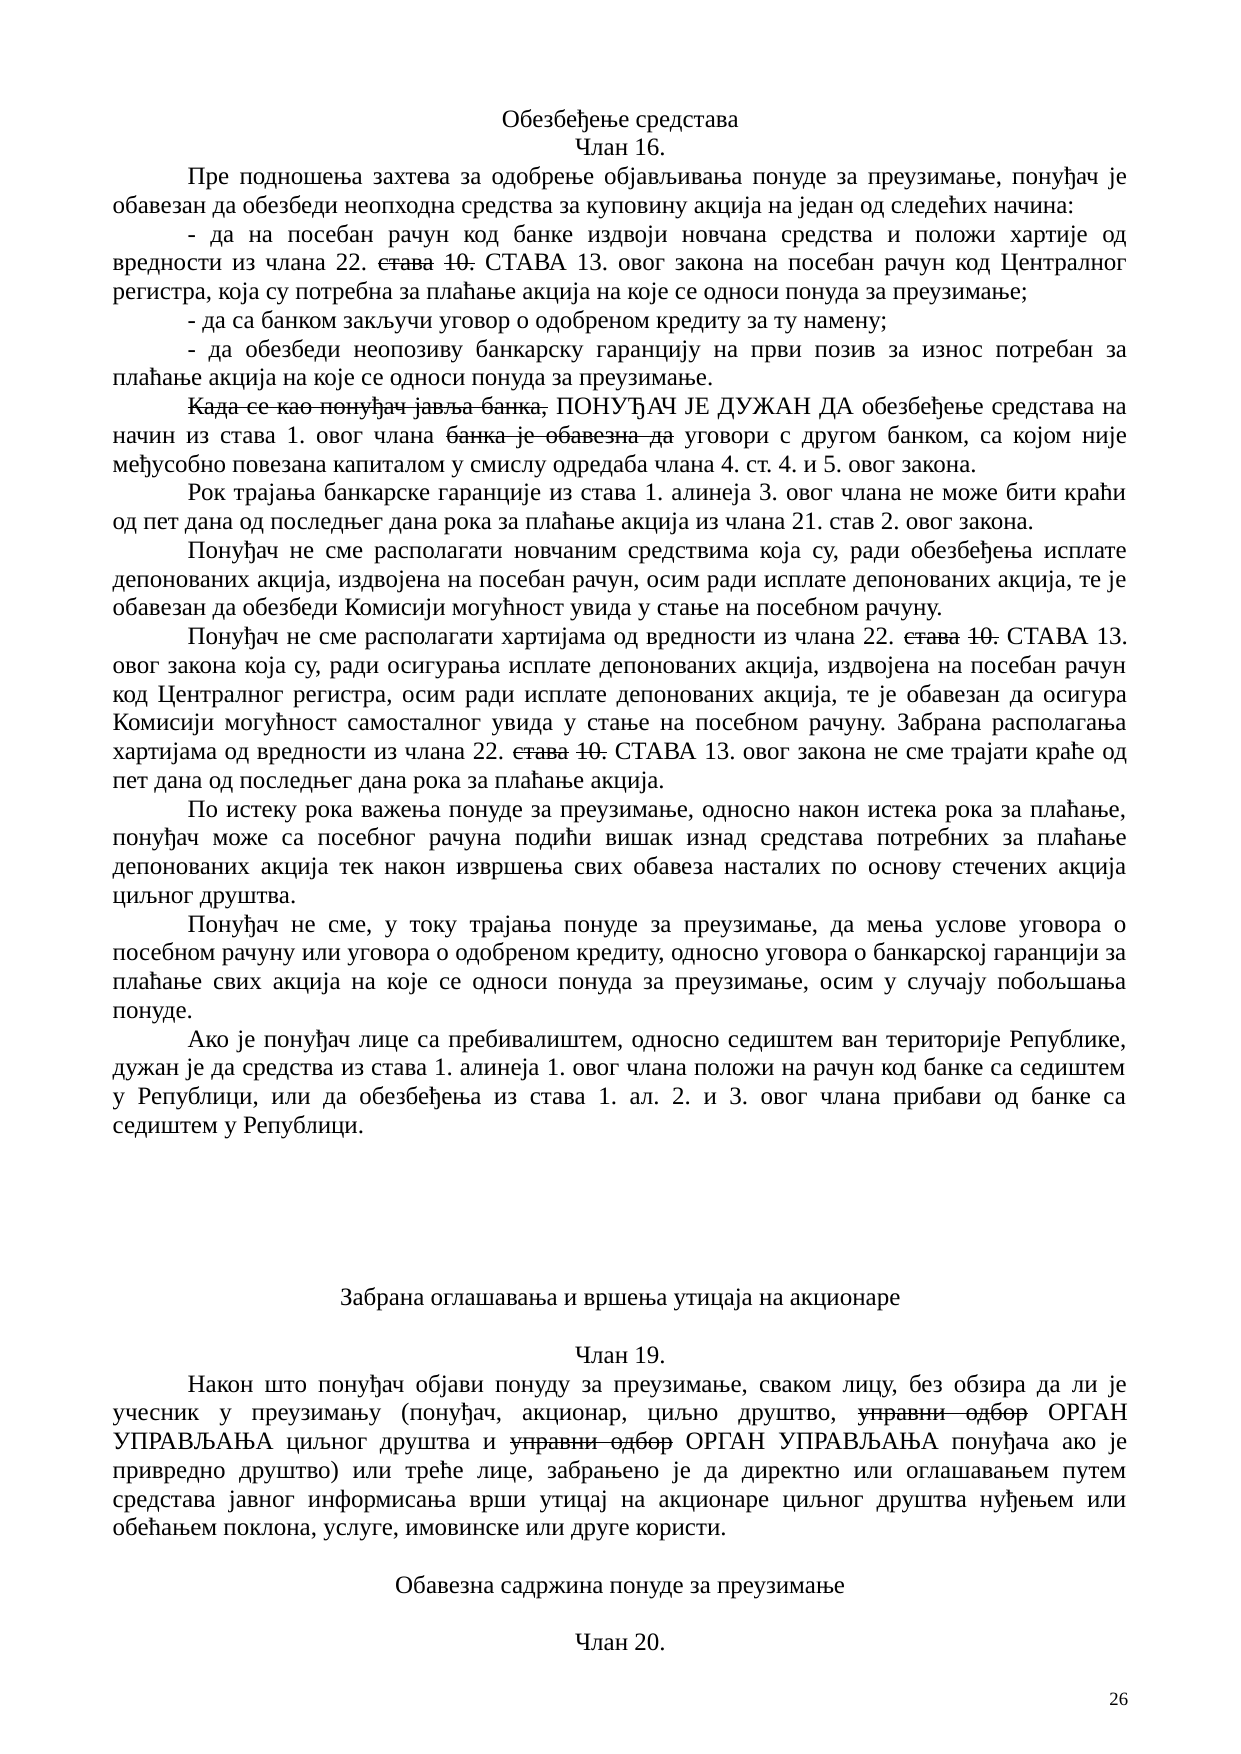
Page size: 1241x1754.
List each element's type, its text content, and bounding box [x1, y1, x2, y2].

text Члан 16. [112, 132, 1128, 161]
text Понуђач не сме, у току трајања понуде за преузимање, да мења услове уговора о посебном рачуну или уговора о одобреном кредиту, односно уговора о банкарској гаранцији за плаћање свих акција на које се односи понуда за преузимање, осим у случају побољшања понуде. [112, 909, 1128, 1024]
text Понуђач не сме располагати хартијама од вредности из члана 22. става 10. СТАВА 13. овог закона која су, ради осигурања исплате депонованих акција, издвојена на посебан рачун код Централног регистра, осим ради исплате депонованих акција, те је обавезан да осигура Комисији могућност самосталног увида у стање на посебном рачуну. Забрана располагања хартијама од вредности из члана 22. става 10. СТАВА 13. овог закона не сме трајати краће од пет дана од последњег дана рока за плаћање акција. [112, 621, 1128, 794]
text Ако је понуђач лице са пребивалиштем, односно седиштем ван територије Републике, дужан је да средства из става 1. алинеја 1. овог члана положи на рачун код банке са седиштем у Републици, или да обезбеђења из става 1. ал. 2. и 3. овог члана прибави од банке са седиштем у Републици. [112, 1024, 1128, 1139]
text Након што понуђач објави понуду за преузимање, сваком лицу, без обзира да ли је учесник у преузимању (понуђач, акционар, циљно друштво, управни одбор ОРГАН УПРАВЉАЊА циљног друштва и управни одбор ОРГАН УПРАВЉАЊА понуђача ако је привредно друштво) или треће лице, забрањено је да директно или оглашавањем путем средстава јавног информисања врши утицај на акционаре циљног друштва нуђењем или обећањем поклона, услуге, имовинске или друге користи. [112, 1369, 1128, 1541]
text - да на посебан рачун код банке издвоји новчана средства и положи хартије од вредности из члана 22. става 10. СТАВА 13. овог закона на посебан рачун код Централног регистра, која су потребна за плаћање акција на које се односи понуда за преузимање; [112, 219, 1128, 305]
text - да са банком закључи уговор о одобреном кредиту за ту намену; [112, 305, 1128, 334]
text Када се као понуђач јавља банка, ПОНУЂАЧ ЈЕ ДУЖАН ДА обезбеђење средстава на начин из става 1. овог члана банка је обавезна да уговори с другом банком, са којом није међусобно повезана капиталом у смислу одредаба члана 4. ст. 4. и 5. овог закона. [112, 391, 1128, 477]
text Понуђач не сме располагати новчаним средствима која су, ради обезбеђења исплате депонованих акција, издвојена на посебан рачун, осим ради исплате депонованих акција, те је обавезан да обезбеди Комисији могућност увида у стање на посебном рачуну. [112, 535, 1128, 621]
text Члан 20. [112, 1627, 1128, 1656]
text - да обезбеди неопозиву банкарску гаранцију на први позив за износ потребан за плаћање акција на које се односи понуда за преузимање. [112, 334, 1128, 391]
text Пре подношења захтева за одобрење објављивања понуде за преузимање, понуђач је обавезан да обезбеди неопходна средства за куповину акција на један од следећих начина: [112, 161, 1128, 219]
text Обезбеђење средстава [112, 104, 1128, 132]
text Забрана оглашавања и вршења утицаја на акционаре [112, 1282, 1128, 1311]
text Члан 19. [112, 1340, 1128, 1369]
text Рок трајања банкарске гаранције из става 1. алинеја 3. овог члана не може бити краћи од пет дана од последњег дана рока за плаћање акција из члана 21. став 2. овог закона. [112, 477, 1128, 535]
text Обавезна садржина понуде за преузимање [112, 1570, 1128, 1599]
text По истеку рока важења понуде за преузимање, односно након истека рока за плаћање, понуђач може са посебног рачуна подићи вишак изнад средстава потребних за плаћање депонованих акција тек након извршења свих обавеза насталих по основу стечених акција циљног друштва. [112, 794, 1128, 909]
